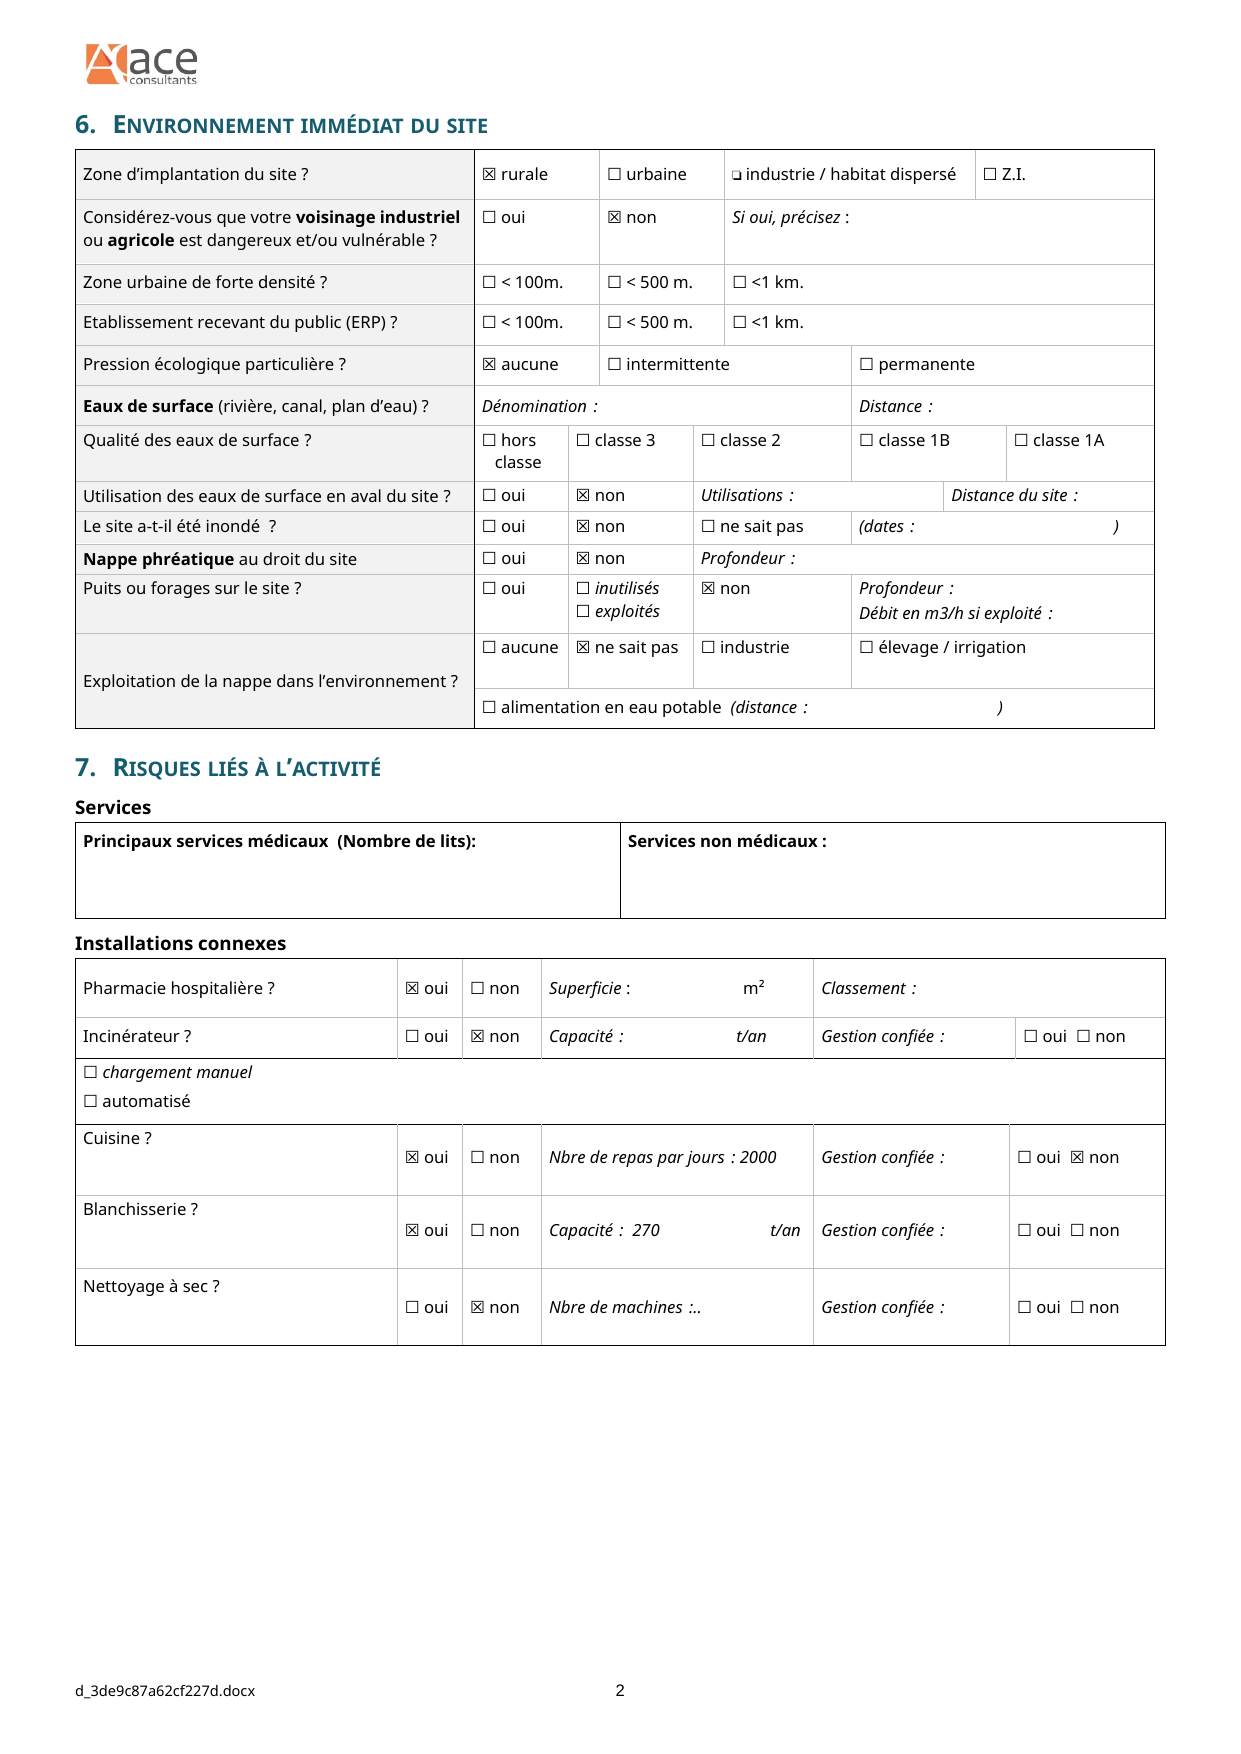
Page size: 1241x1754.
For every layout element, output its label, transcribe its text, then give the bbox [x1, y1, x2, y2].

table_cell Gestion confiée : [814, 1196, 1009, 1268]
table_cell <1 km. [725, 305, 1154, 345]
table_header Z.I. [976, 150, 1154, 199]
table_cell Puits ou forages sur le site ? [76, 575, 474, 633]
table_cell < 500 m. [600, 305, 724, 345]
table_cell Considérez-vous que votre voisinage industriel ou agricole est dangereux et/ou vulnérable ? [76, 200, 474, 263]
table_cell oui non [1010, 1196, 1165, 1268]
table_cell oui non [1010, 1125, 1165, 1194]
table_cell Capacité : 270 t/an [542, 1196, 813, 1268]
text Services [75, 794, 1165, 820]
table_header oui [398, 959, 462, 1017]
table_cell Nbre de machines :.. [542, 1269, 813, 1345]
subtitle Risques liés à l’activité [75, 750, 1165, 784]
table_cell Capacité : t/an [542, 1018, 813, 1058]
table_cell Cuisine ? [76, 1125, 397, 1194]
table_cell non [569, 512, 693, 543]
picture [84, 42, 198, 86]
table_cell (dates : ) [852, 512, 1154, 543]
table_cell oui [475, 512, 568, 543]
table_cell Etablissement recevant du public (ERP) ? [76, 305, 474, 345]
table_cell aucune [475, 346, 599, 385]
table_cell Nettoyage à sec ? [76, 1269, 397, 1345]
table_cell Utilisations : [694, 482, 943, 511]
table_header Principaux services médicaux (Nombre de lits): [76, 823, 620, 918]
table_cell Gestion confiée : [814, 1269, 1009, 1345]
table_cell Qualité des eaux de surface ? [76, 426, 474, 481]
table_cell classe 3 [569, 426, 693, 481]
table_cell intermittente [600, 346, 851, 385]
table_cell industrie [694, 634, 851, 688]
table_cell non [463, 1196, 541, 1268]
table_cell oui [398, 1125, 462, 1194]
table_cell non [463, 1018, 541, 1058]
table_cell Si oui, précisez : [725, 200, 1154, 263]
table_cell < 500 m. [600, 265, 724, 303]
table_cell Distance : [852, 386, 1154, 425]
table_header non [463, 959, 541, 1017]
table_cell non [463, 1125, 541, 1194]
table_cell non [569, 545, 693, 574]
table_cell oui [475, 200, 599, 263]
table_cell non [694, 575, 851, 633]
table_cell oui [475, 545, 568, 574]
table_cell < 100m. [475, 305, 599, 345]
table_cell Blanchisserie ? [76, 1196, 397, 1268]
table_cell oui non [1016, 1018, 1165, 1058]
table_cell oui non [1010, 1269, 1165, 1345]
table_cell Le site a-t-il été inondé ? [76, 512, 474, 543]
table_cell non [600, 200, 724, 263]
table_cell alimentation en eau potable (distance : ) [475, 689, 1154, 728]
table_cell non [569, 482, 693, 511]
table_cell élevage / irrigation [852, 634, 1154, 688]
table_cell < 100m. [475, 265, 599, 303]
table_cell aucune [475, 634, 568, 688]
subtitle Environnement immédiat du site [75, 107, 1165, 141]
table_cell Nappe phréatique au droit du site [76, 545, 474, 574]
table_cell Pression écologique particulière ? [76, 346, 474, 385]
table_cell ne sait pas [569, 634, 693, 688]
table_header urbaine [600, 150, 724, 199]
text Installations connexes [75, 930, 1165, 955]
table_cell Nbre de repas par jours : 2000 [542, 1125, 813, 1194]
table_cell Profondeur : Débit en m3/h si exploité : [852, 575, 1154, 633]
table_cell oui [398, 1018, 462, 1058]
table_cell Incinérateur ? [76, 1018, 397, 1058]
table_cell classe 1B [852, 426, 1006, 481]
table_header Classement : [814, 959, 1165, 1017]
table_cell Utilisation des eaux de surface en aval du site ? [76, 482, 474, 511]
table_cell Dénomination : [475, 386, 851, 425]
table_cell oui [475, 482, 568, 511]
table_cell Gestion confiée : [814, 1125, 1009, 1194]
table_header industrie / habitat dispersé [725, 150, 975, 199]
table_cell oui [398, 1269, 462, 1345]
table_cell classe 1A [1007, 426, 1154, 481]
table_cell classe 2 [694, 426, 851, 481]
table_cell Zone urbaine de forte densité ? [76, 265, 474, 303]
table_header Zone d’implantation du site ? [76, 150, 474, 199]
table_cell oui [398, 1196, 462, 1268]
table_cell hors classe [475, 426, 568, 481]
table_cell Distance du site : [944, 482, 1154, 511]
table_cell non [463, 1269, 541, 1345]
table_cell chargement manuel automatisé [76, 1059, 1165, 1124]
table_cell <1 km. [725, 265, 1154, 303]
table_cell ne sait pas [694, 512, 851, 543]
table_header Services non médicaux : [621, 823, 1165, 918]
table_cell Eaux de surface (rivière, canal, plan d’eau) ? [76, 386, 474, 425]
table_cell Gestion confiée : [814, 1018, 1015, 1058]
table_cell oui [475, 575, 568, 633]
table_cell inutilisés exploités [569, 575, 693, 633]
table_cell Profondeur : [694, 545, 1154, 574]
table_header Pharmacie hospitalière ? [76, 959, 397, 1017]
table_header rurale [475, 150, 599, 199]
table_cell permanente [852, 346, 1154, 385]
table_header Superficie : m² [542, 959, 813, 1017]
table_cell Exploitation de la nappe dans l’environnement ? [76, 634, 474, 728]
